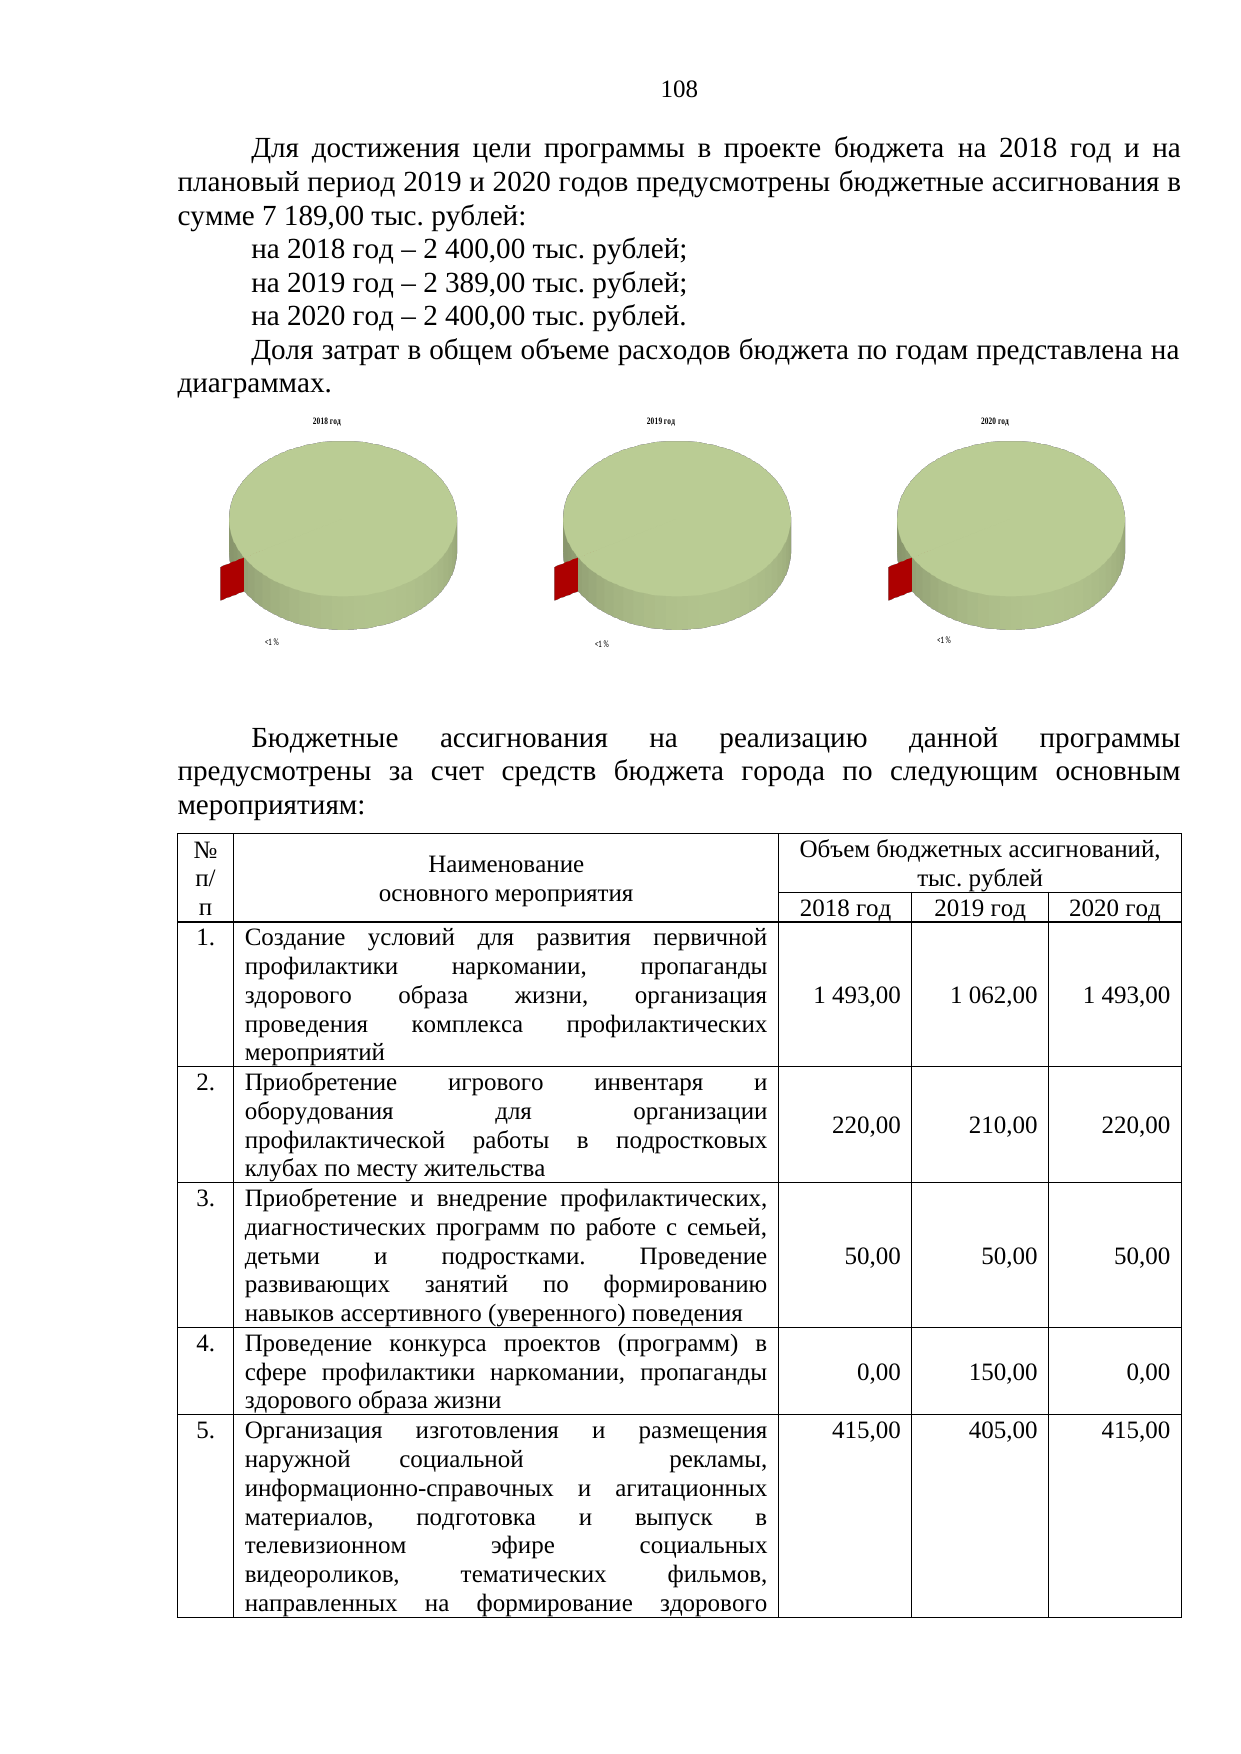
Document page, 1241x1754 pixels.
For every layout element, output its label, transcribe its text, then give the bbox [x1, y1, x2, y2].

text на 2020 год – 2 400,00 тыс. рублей. [177, 298, 1181, 332]
text Для достижения цели программы в проекте бюджета на 2018 год и на плановый период 2019 и 2020 годов предусмотрены бюджетные ассигнования в сумме 7 189,00 тыс. рублей: [177, 131, 1181, 231]
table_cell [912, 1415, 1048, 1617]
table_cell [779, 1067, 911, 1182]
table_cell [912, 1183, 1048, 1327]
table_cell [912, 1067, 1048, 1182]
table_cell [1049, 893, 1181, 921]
text Бюджетные ассигнования на реализацию данной программы предусмотрены за счет средств бюджета города по следующим основным мероприятиям: [177, 720, 1181, 821]
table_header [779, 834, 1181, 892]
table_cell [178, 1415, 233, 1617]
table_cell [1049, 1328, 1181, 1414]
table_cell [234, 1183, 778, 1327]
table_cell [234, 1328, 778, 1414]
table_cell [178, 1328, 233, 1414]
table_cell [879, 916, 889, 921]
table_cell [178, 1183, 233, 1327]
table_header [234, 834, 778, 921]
text Доля затрат в общем объеме расходов бюджета по годам представлена на диаграммах. [177, 332, 1181, 399]
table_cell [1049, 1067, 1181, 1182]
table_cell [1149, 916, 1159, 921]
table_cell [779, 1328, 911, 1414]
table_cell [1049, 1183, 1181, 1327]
text на 2019 год – 2 389,00 тыс. рублей; [177, 265, 1181, 298]
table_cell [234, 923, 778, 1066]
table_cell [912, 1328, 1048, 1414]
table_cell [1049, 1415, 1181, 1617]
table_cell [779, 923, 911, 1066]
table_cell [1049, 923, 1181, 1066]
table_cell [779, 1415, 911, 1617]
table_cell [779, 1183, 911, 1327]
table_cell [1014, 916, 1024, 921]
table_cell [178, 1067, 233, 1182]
text на 2018 год – 2 400,00 тыс. рублей; [177, 231, 1181, 265]
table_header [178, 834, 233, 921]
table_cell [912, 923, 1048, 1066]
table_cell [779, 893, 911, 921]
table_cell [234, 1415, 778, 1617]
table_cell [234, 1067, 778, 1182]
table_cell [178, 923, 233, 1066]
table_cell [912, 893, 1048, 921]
